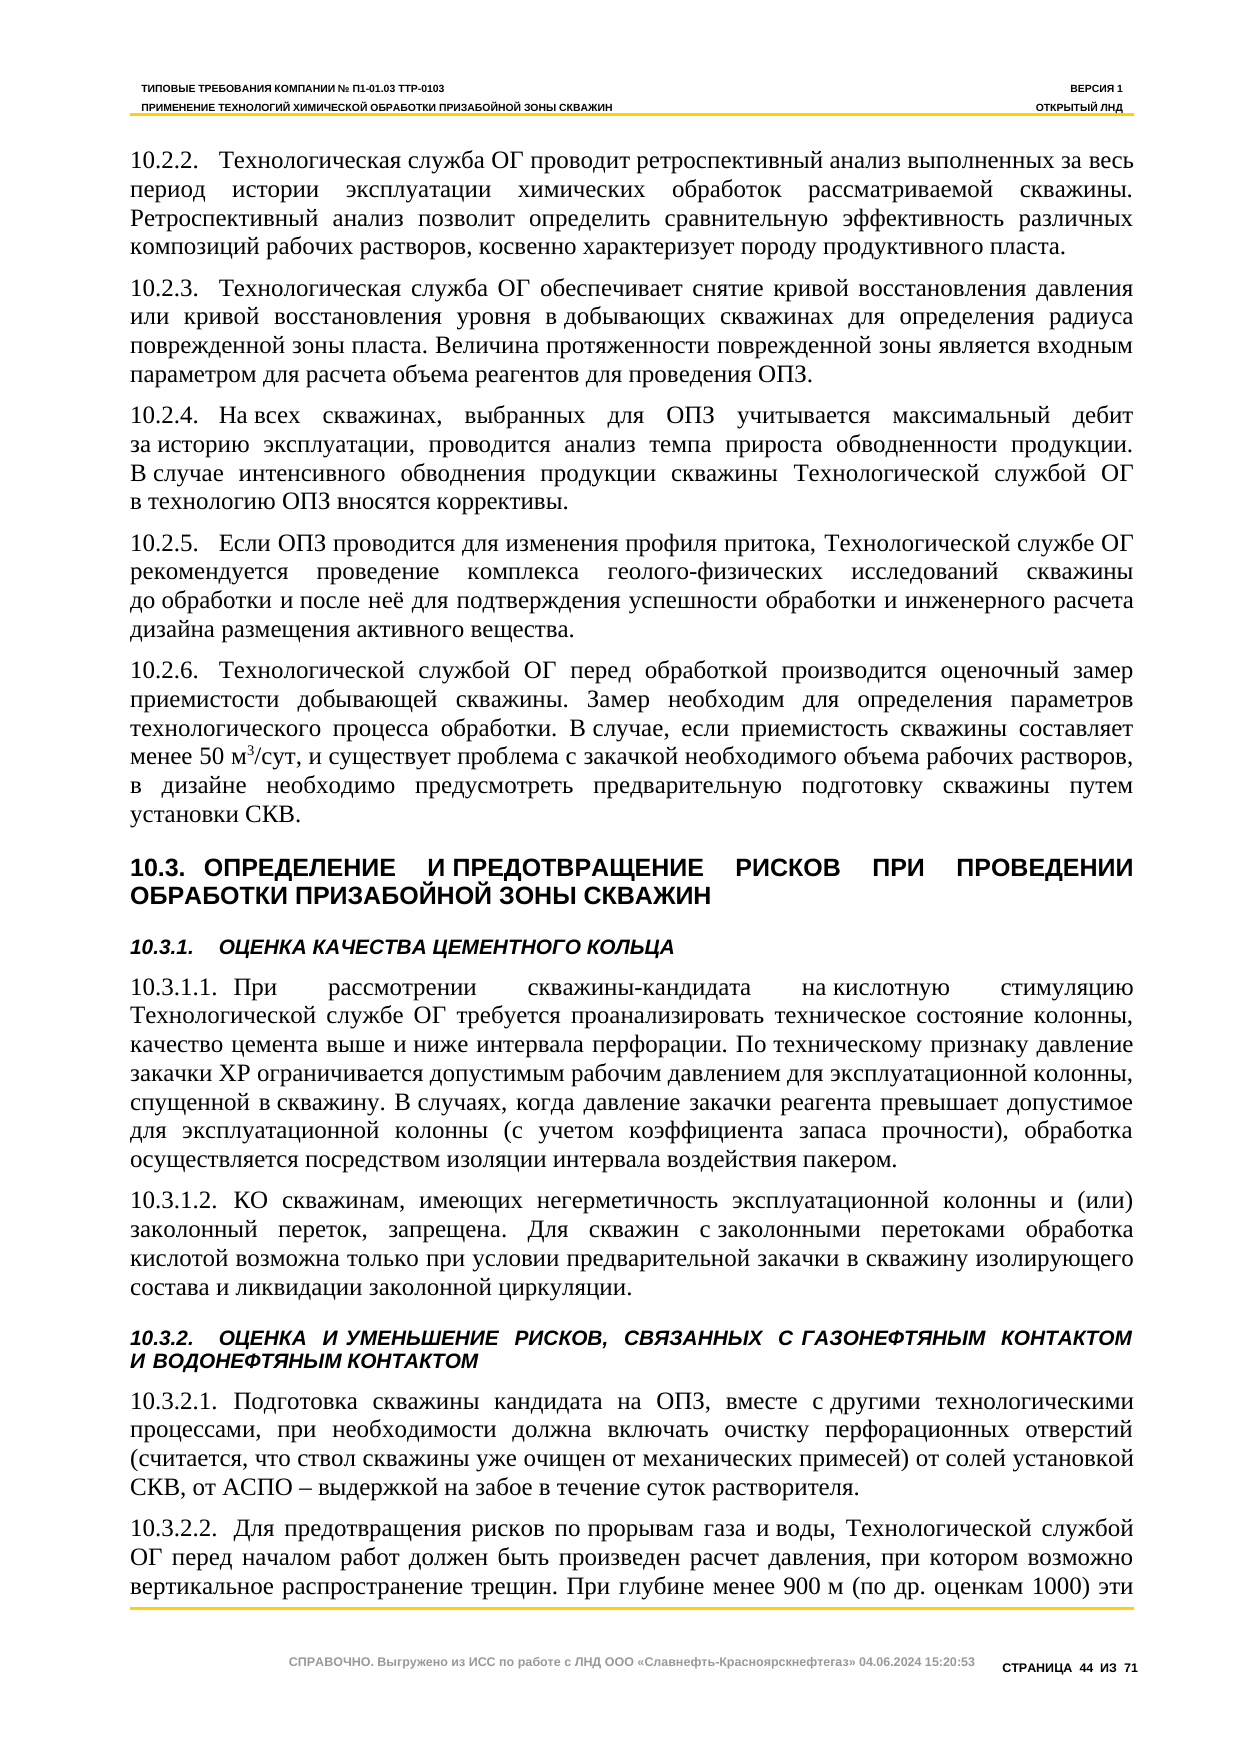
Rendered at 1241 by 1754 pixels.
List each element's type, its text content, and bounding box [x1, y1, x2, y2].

subtitle ОЦЕНКА КАЧЕСТВА ЦЕМЕНТНОГО КОЛЬЦА [130, 935, 1134, 959]
list На всех скважинах, выбранных для ОПЗ учитывается максимальный дебит за историю эксплуатации, проводится анализ темпа прироста обводненности продукции. В случае интенсивного обводнения продукции скважины Технологической службой ОГ в технологию ОПЗ вносятся коррективы. [130, 400, 1134, 515]
list Если ОПЗ проводится для изменения профиля притока, Технологической службе ОГ рекомендуется проведение комплекса геолого-физических исследований скважины до обработки и после неё для подтверждения успешности обработки и инженерного расчета дизайна размещения активного вещества. [130, 528, 1134, 643]
subtitle ОЦЕНКА И УМЕНЬШЕНИЕ РИСКОВ, СВЯЗАННЫХ С ГАЗОНЕФТЯНЫМ КОНТАКТОМ И ВОДОНЕФТЯНЫМ КОНТАКТОМ [130, 1325, 1134, 1373]
list Технологическая служба ОГ обеспечивает снятие кривой восстановления давления или кривой восстановления уровня в добывающих скважинах для определения радиуса поврежденной зоны пласта. Величина протяженности поврежденной зоны является входным параметром для расчета объема реагентов для проведения ОПЗ. [130, 273, 1134, 388]
list Технологической службой ОГ перед обработкой производится оценочный замер приемистости добывающей скважины. Замер необходим для определения параметров технологического процесса обработки. В случае, если приемистость скважины составляет менее 50 м3/сут, и существует проблема с закачкой необходимого объема рабочих растворов, в дизайне необходимо предусмотреть предварительную подготовку скважины путем установки СКВ. [130, 655, 1134, 828]
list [130, 1513, 1134, 1599]
list ОПРЕДЕЛЕНИЕ И ПРЕДОТВРАЩЕНИЕ РИСКОВ ПРИ ПРОВЕДЕНИИ ОБРАБОТКИ ПРИЗАБОЙНОЙ ЗОНЫ СКВАЖИН [130, 853, 1134, 910]
list Технологическая служба ОГ проводит ретроспективный анализ выполненных за весь период истории эксплуатации химических обработок рассматриваемой скважины. Ретроспективный анализ позволит определить сравнительную эффективность различных композиций рабочих растворов, косвенно характеризует породу продуктивного пласта. [130, 145, 1134, 260]
list Подготовка скважины кандидата на ОПЗ, вместе с другими технологическими процессами, при необходимости должна включать очистку перфорационных отверстий (считается, что ствол скважины уже очищен от механических примесей) от солей установкой СКВ, от АСПО – выдержкой на забое в течение суток растворителя. [130, 1386, 1134, 1501]
list КО скважинам, имеющих негерметичность эксплуатационной колонны и (или) заколонный переток, запрещена. Для скважин с заколонными перетоками обработка кислотой возможна только при условии предварительной закачки в скважину изолирующего состава и ликвидации заколонной циркуляции. [130, 1185, 1134, 1300]
list При рассмотрении скважины-кандидата на кислотную стимуляцию Технологической службе ОГ требуется проанализировать техническое состояние колонны, качество цемента выше и ниже интервала перфорации. По техническому признаку давление закачки ХР ограничивается допустимым рабочим давлением для эксплуатационной колонны, спущенной в скважину. В случаях, когда давление закачки реагента превышает допустимое для эксплуатационной колонны (с учетом коэффициента запаса прочности), обработка осуществляется посредством изоляции интервала воздействия пакером. [130, 972, 1134, 1173]
